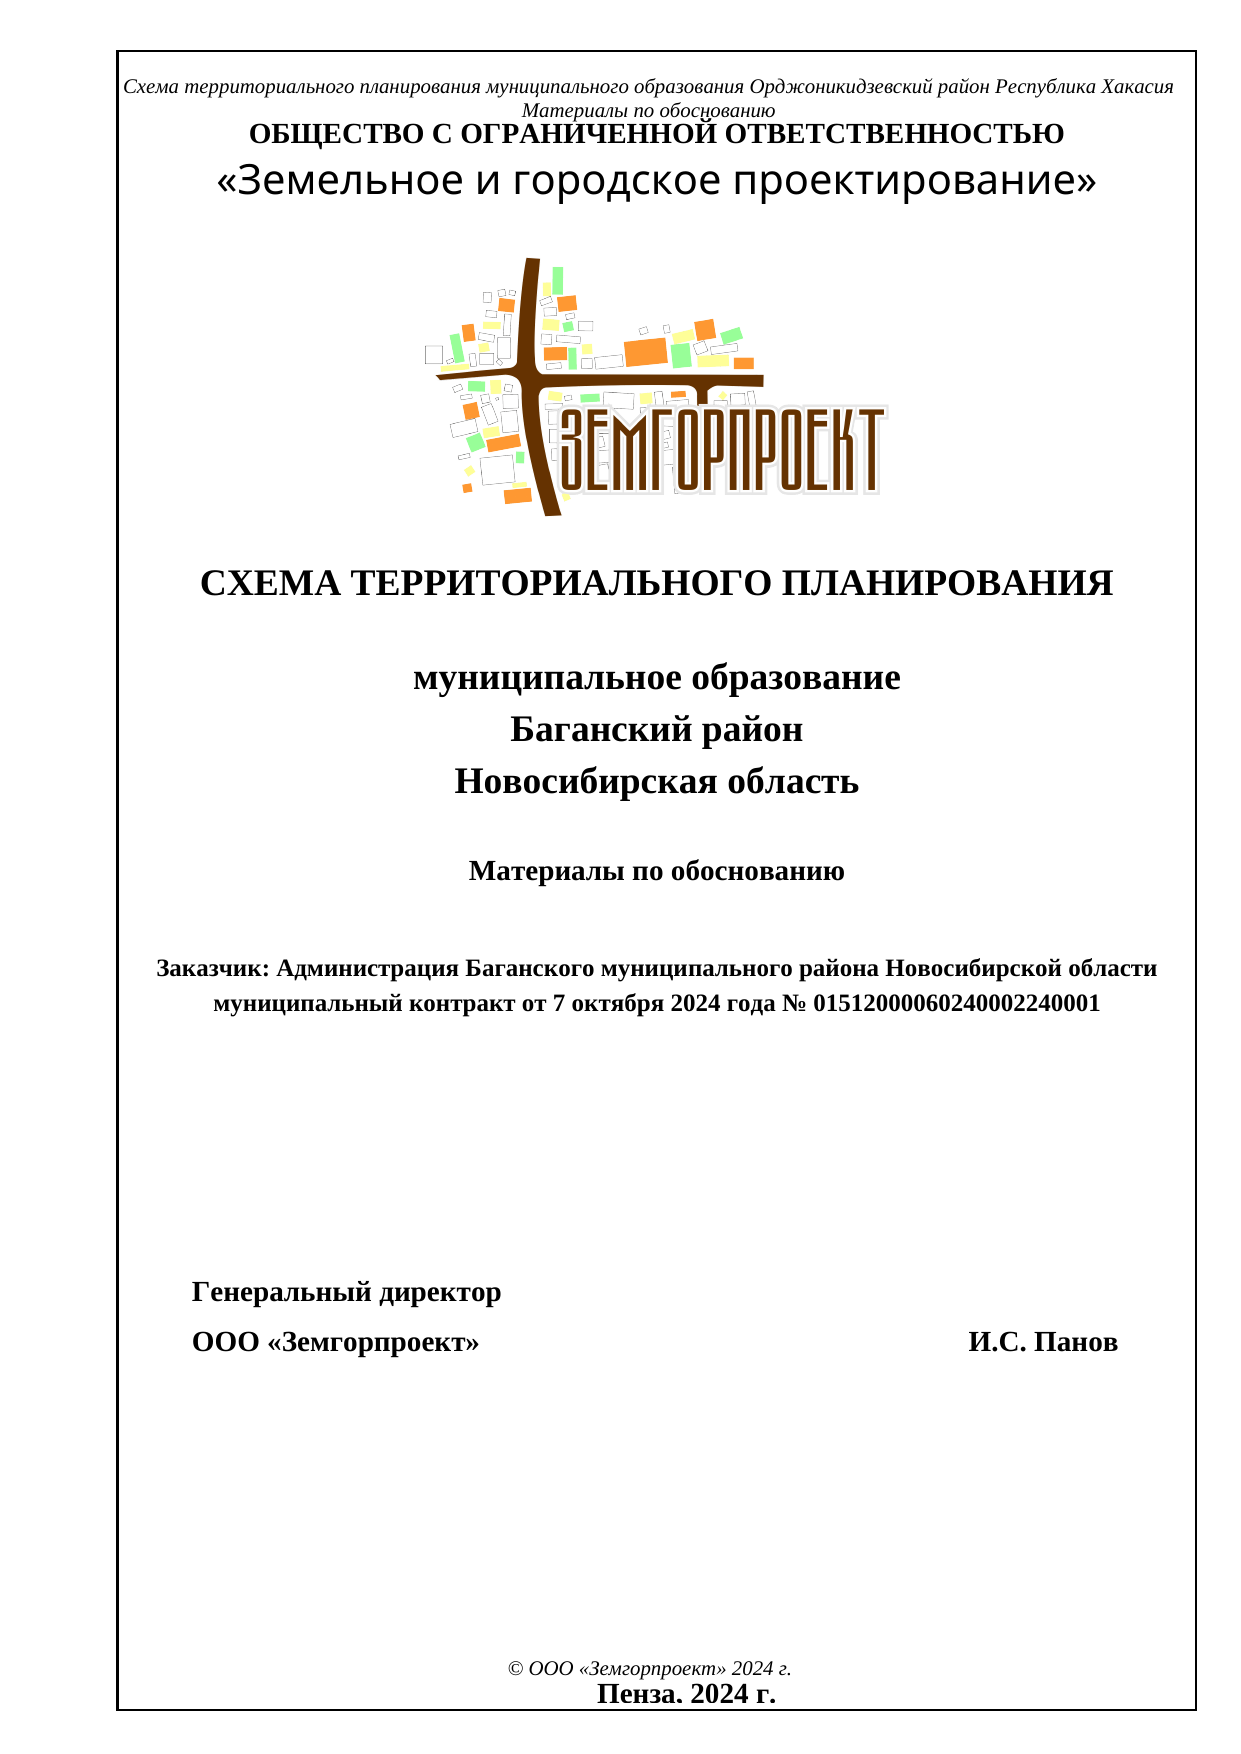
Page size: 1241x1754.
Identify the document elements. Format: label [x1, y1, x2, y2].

picture [425, 257, 889, 517]
